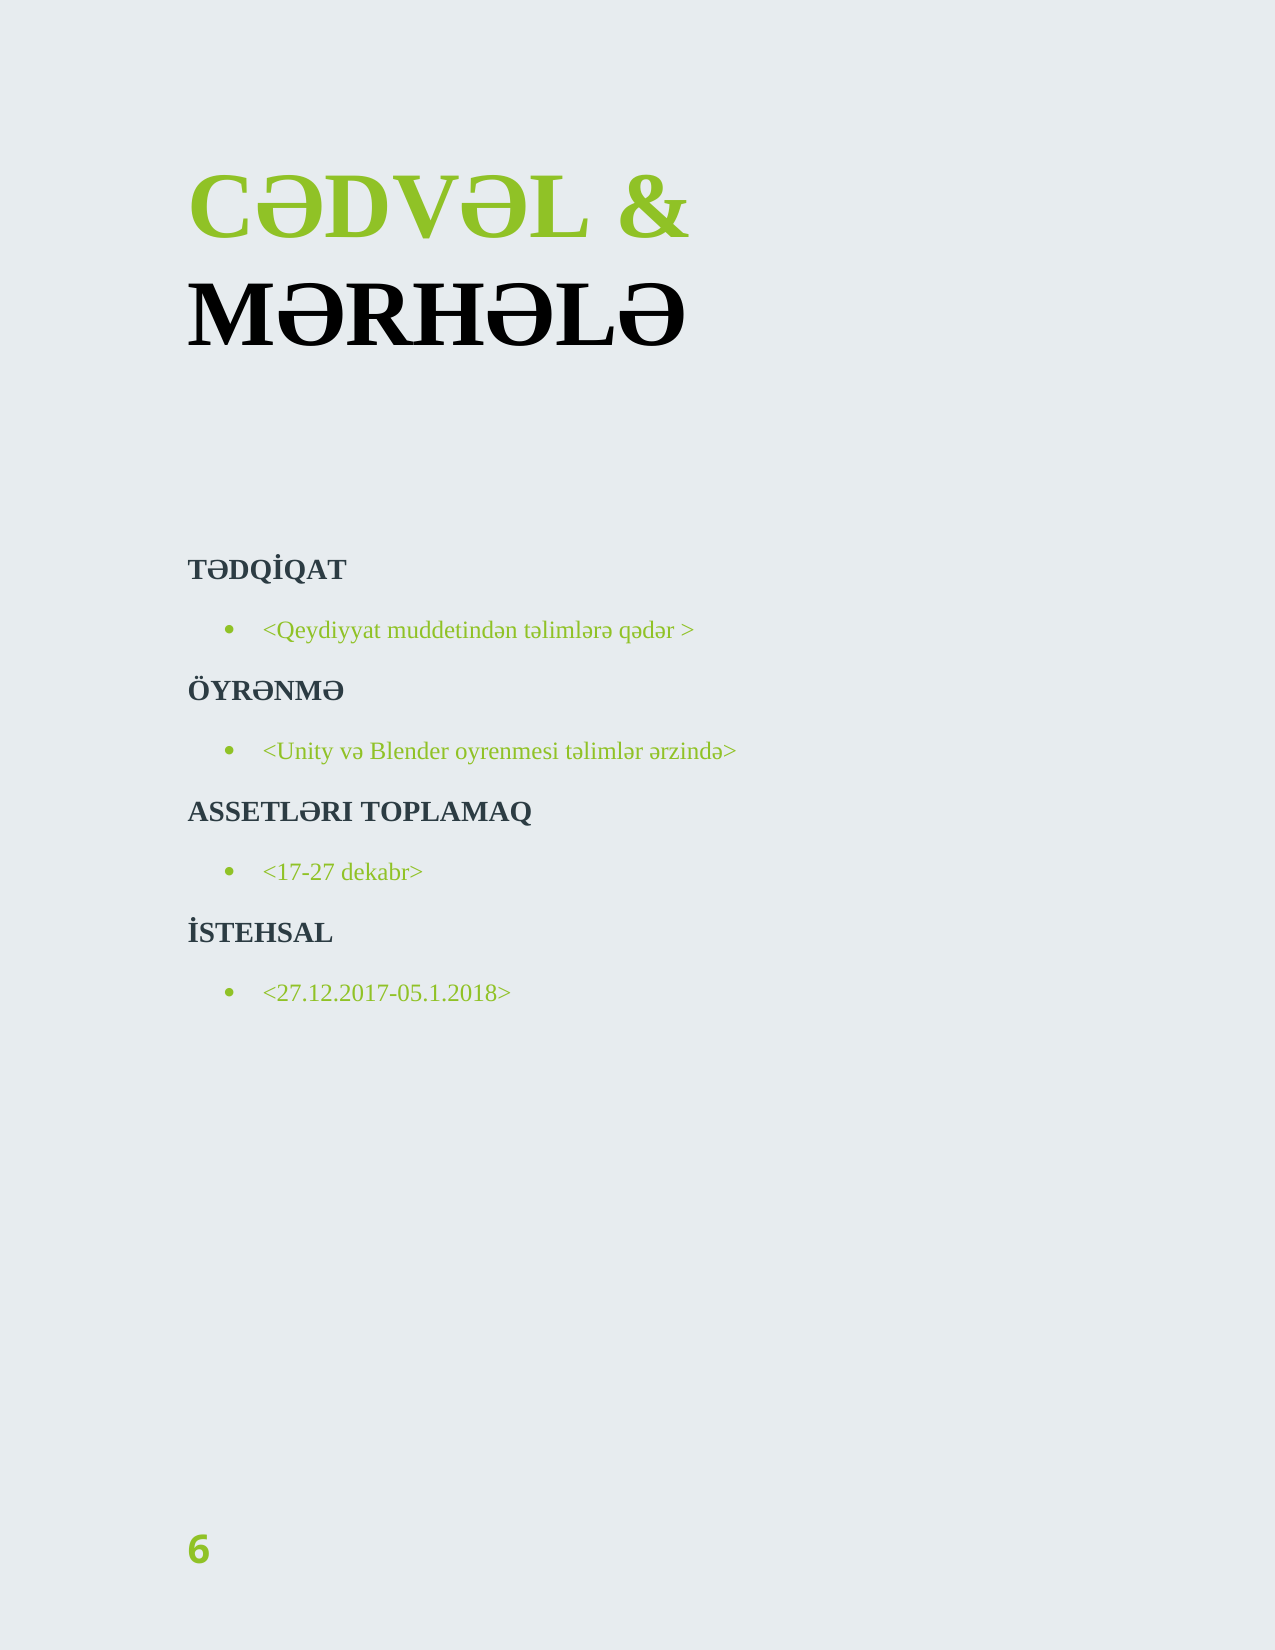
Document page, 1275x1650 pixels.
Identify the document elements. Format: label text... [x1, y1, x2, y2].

subtitle TƏdQİQAT [187, 552, 1087, 586]
subtitle CƏDvƏL & MƏRhəlƏ [187, 150, 1087, 366]
subtitle ÖyrəNMƏ [187, 673, 1087, 707]
list <Unity və Blender oyrenmesi təlimlər ərzində> [225, 736, 1087, 765]
list <17-27 dekabr> [225, 857, 1087, 886]
list <27.12.2017-05.1.2018> [225, 978, 1087, 1006]
subtitle ASSetlƏri toplamaq [187, 794, 1087, 828]
subtitle İSTEHsal [187, 915, 1087, 948]
list <Qeydiyyat muddetindən təlimlərə qədər > [225, 615, 1087, 644]
